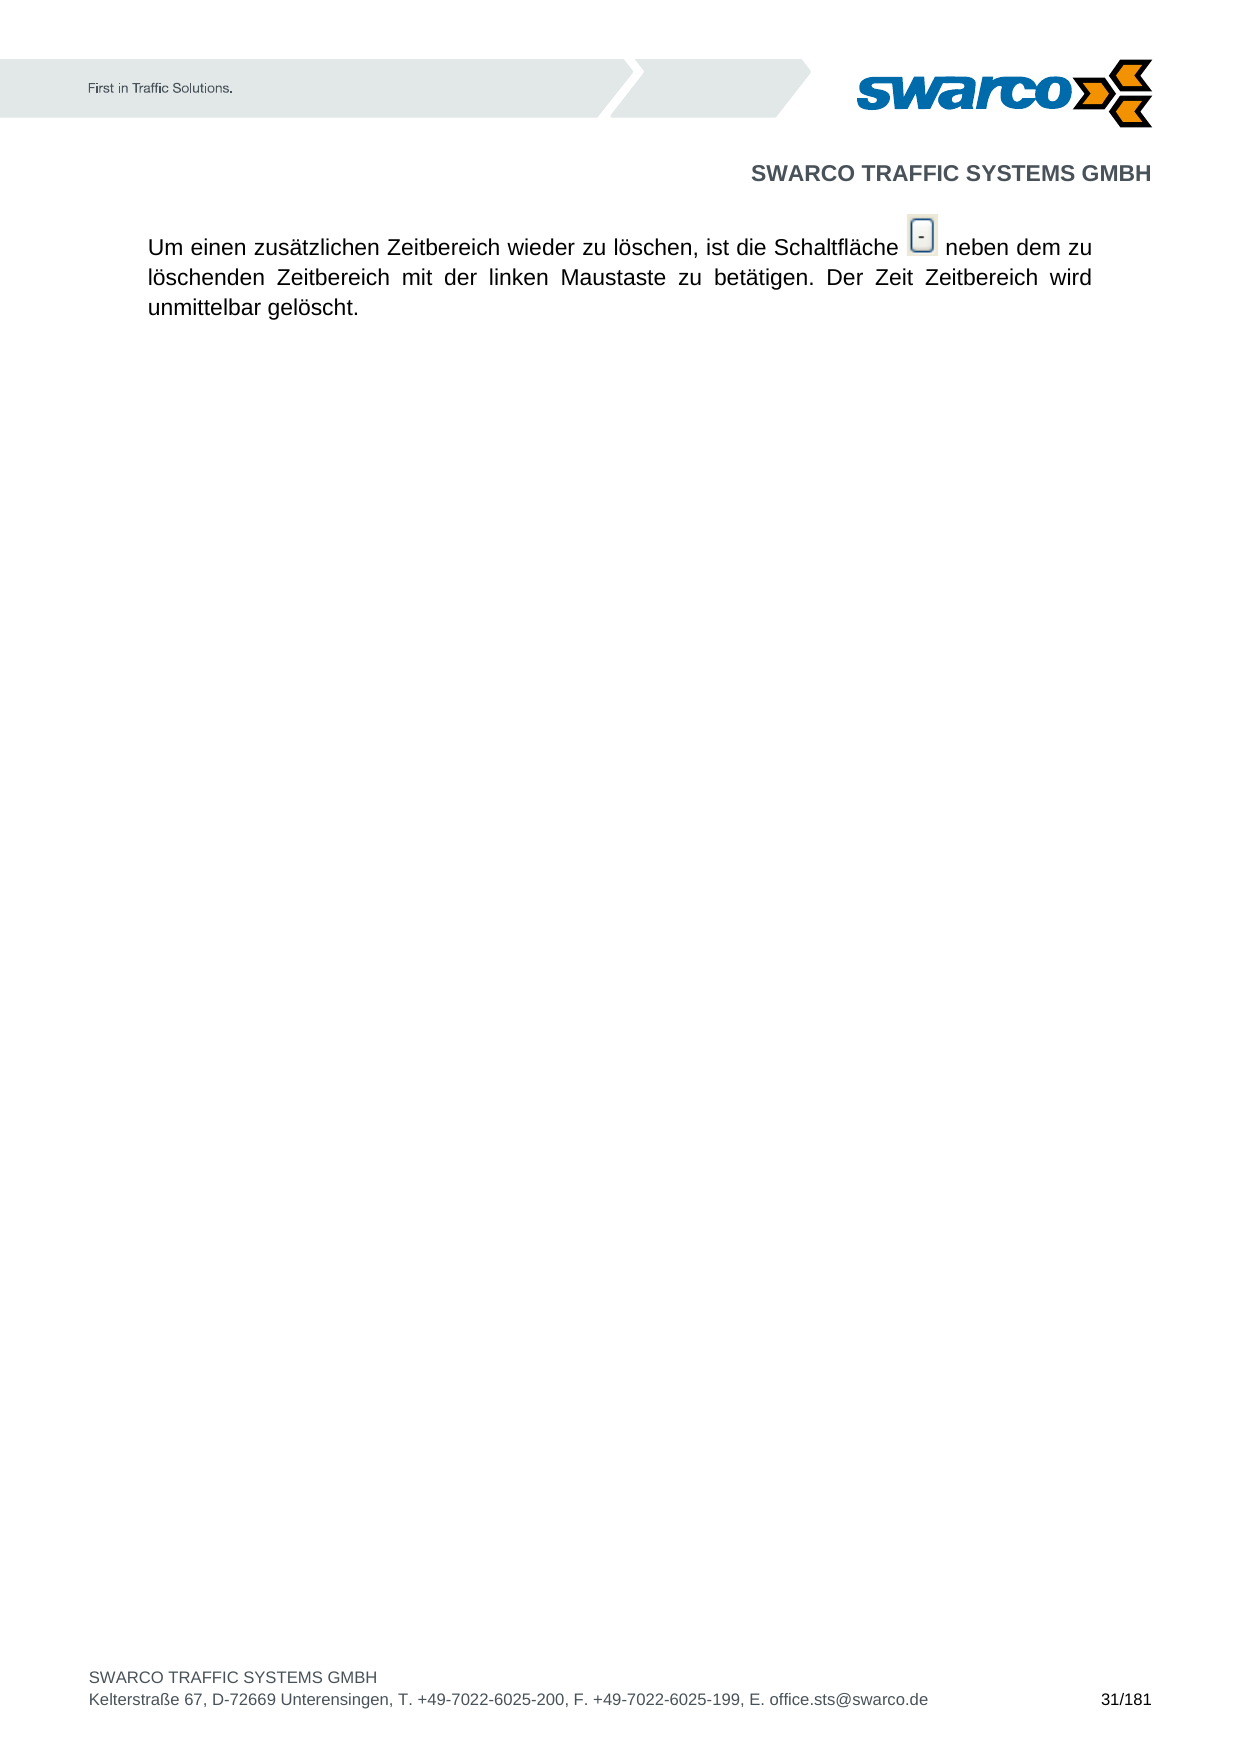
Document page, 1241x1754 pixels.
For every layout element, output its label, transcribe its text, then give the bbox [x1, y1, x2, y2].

text Um einen zusätzlichen Zeitbereich wieder zu löschen, ist die Schaltfläche neben dem zu löschenden Zeitbereich mit der linken Maustaste zu betätigen. Der Zeit Zeitbereich wird unmittelbar gelöscht. [148, 215, 1092, 321]
picture [906, 214, 939, 256]
